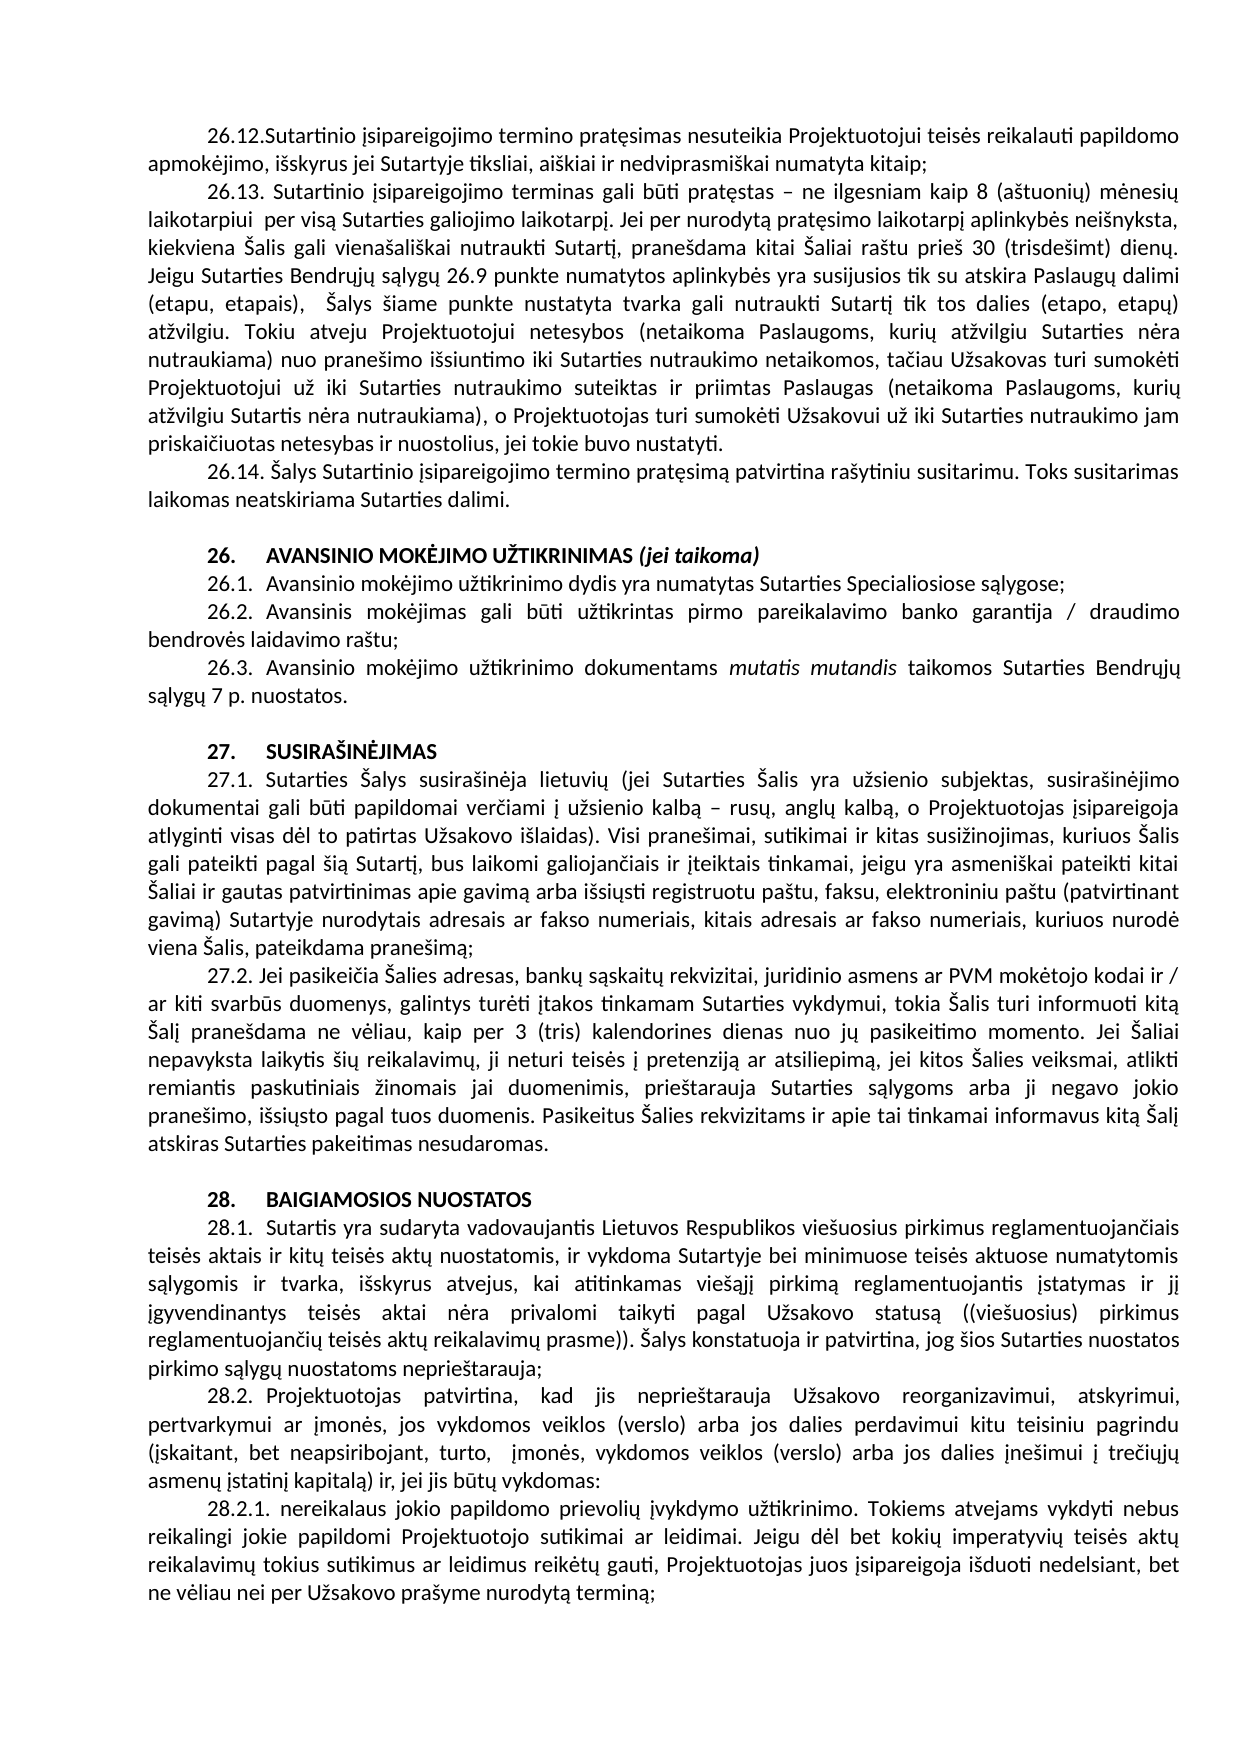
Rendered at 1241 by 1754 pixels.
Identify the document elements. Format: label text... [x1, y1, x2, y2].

list Avansinio mokėjimo užtikrinimo dokumentams mutatis mutandis taikomos Sutarties Bendrųjų sąlygų ‎7 p. nuostatos. [148, 653, 1181, 709]
text 27.2. Jei pasikeičia Šalies adresas, bankų sąskaitų rekvizitai, juridinio asmens ar PVM mokėtojo kodai ir / ar kiti svarbūs duomenys, galintys turėti įtakos tinkamam Sutarties vykdymui, tokia Šalis turi informuoti kitą Šalį pranešdama ne vėliau, kaip per 3 (tris) kalendorines dienas nuo jų pasikeitimo momento. Jei Šaliai nepavyksta laikytis šių reikalavimų, ji neturi teisės į pretenziją ar atsiliepimą, jei kitos Šalies veiksmai, atlikti remiantis paskutiniais žinomais jai duomenimis, prieštarauja Sutarties sąlygoms arba ji negavo jokio pranešimo, išsiųsto pagal tuos duomenis. Pasikeitus Šalies rekvizitams ir apie tai tinkamai informavus kitą Šalį atskiras Sutarties pakeitimas nesudaromas. [148, 961, 1181, 1157]
text 26.13. Sutartinio įsipareigojimo terminas gali būti pratęstas – ne ilgesniam kaip 8 (aštuonių) mėnesių laikotarpiui per visą Sutarties galiojimo laikotarpį. Jei per nurodytą pratęsimo laikotarpį aplinkybės neišnyksta, kiekviena Šalis gali vienašališkai nutraukti Sutartį, pranešdama kitai Šaliai raštu prieš 30 (trisdešimt) dienų. Jeigu Sutarties Bendrųjų sąlygų 26.9 punkte numatytos aplinkybės yra susijusios tik su atskira Paslaugų dalimi (etapu, etapais), Šalys šiame punkte nustatyta tvarka gali nutraukti Sutartį tik tos dalies (etapo, etapų) atžvilgiu. Tokiu atveju Projektuotojui netesybos (netaikoma Paslaugoms, kurių atžvilgiu Sutarties nėra nutraukiama) nuo pranešimo išsiuntimo iki Sutarties nutraukimo netaikomos, tačiau Užsakovas turi sumokėti Projektuotojui už iki Sutarties nutraukimo suteiktas ir priimtas Paslaugas (netaikoma Paslaugoms, kurių atžvilgiu Sutartis nėra nutraukiama), o Projektuotojas turi sumokėti Užsakovui už iki Sutarties nutraukimo jam priskaičiuotas netesybas ir nuostolius, jei tokie buvo nustatyti. [148, 177, 1181, 457]
list Projektuotojas patvirtina, kad jis neprieštarauja Užsakovo reorganizavimui, atskyrimui, pertvarkymui ar įmonės, jos vykdomos veiklos (verslo) arba jos dalies perdavimui kitu teisiniu pagrindu (įskaitant, bet neapsiribojant, turto, įmonės, vykdomos veiklos (verslo) arba jos dalies įnešimui į trečiųjų asmenų įstatinį kapitalą) ir, jei jis būtų vykdomas: [148, 1382, 1181, 1494]
text 27.1. Sutarties Šalys susirašinėja lietuvių (jei Sutarties Šalis yra užsienio subjektas, susirašinėjimo dokumentai gali būti papildomai verčiami į užsienio kalbą – rusų, anglų kalbą, o Projektuotojas įsipareigoja atlyginti visas dėl to patirtas Užsakovo išlaidas). Visi pranešimai, sutikimai ir kitas susižinojimas, kuriuos Šalis gali pateikti pagal šią Sutartį, bus laikomi galiojančiais ir įteiktais tinkamai, jeigu yra asmeniškai pateikti kitai Šaliai ir gautas patvirtinimas apie gavimą arba išsiųsti registruotu paštu, faksu, elektroniniu paštu (patvirtinant gavimą) Sutartyje nurodytais adresais ar fakso numeriais, kitais adresais ar fakso numeriais, kuriuos nurodė viena Šalis, pateikdama pranešimą; [148, 765, 1181, 961]
list Avansinis mokėjimas gali būti užtikrintas pirmo pareikalavimo banko garantija / draudimo bendrovės laidavimo raštu; [148, 597, 1181, 653]
text 26.12.Sutartinio įsipareigojimo termino pratęsimas nesuteikia Projektuotojui teisės reikalauti papildomo apmokėjimo, išskyrus jei Sutartyje tiksliai, aiškiai ir nedviprasmiškai numatyta kitaip; [148, 121, 1181, 177]
text 28.2.1. nereikalaus jokio papildomo prievolių įvykdymo užtikrinimo. Tokiems atvejams vykdyti nebus reikalingi jokie papildomi Projektuotojo sutikimai ar leidimai. Jeigu dėl bet kokių imperatyvių teisės aktų reikalavimų tokius sutikimus ar leidimus reikėtų gauti, Projektuotojas juos įsipareigoja išduoti nedelsiant, bet ne vėliau nei per Užsakovo prašyme nurodytą terminą; [148, 1494, 1181, 1606]
list BAIGIAMOSIOS NUOSTATOS [148, 1186, 1181, 1213]
text 26.14. Šalys Sutartinio įsipareigojimo termino pratęsimą patvirtina rašytiniu susitarimu. Toks susitarimas laikomas neatskiriama Sutarties dalimi. [148, 457, 1181, 513]
list SUSIRAŠINĖJIMAS [148, 737, 1181, 765]
list AVANSINIO MOKĖJIMO UŽTIKRINIMAS (jei taikoma) [148, 541, 1181, 569]
list Avansinio mokėjimo užtikrinimo dydis yra numatytas Sutarties Specialiosiose sąlygose; [148, 569, 1181, 597]
list Sutartis yra sudaryta vadovaujantis Lietuvos Respublikos viešuosius pirkimus reglamentuojančiais teisės aktais ir kitų teisės aktų nuostatomis, ir vykdoma Sutartyje bei minimuose teisės aktuose numatytomis sąlygomis ir tvarka, išskyrus atvejus, kai atitinkamas viešąjį pirkimą reglamentuojantis įstatymas ir jį įgyvendinantys teisės aktai nėra privalomi taikyti pagal Užsakovo statusą ((viešuosius) pirkimus reglamentuojančių teisės aktų reikalavimų prasme)). Šalys konstatuoja ir patvirtina, jog šios Sutarties nuostatos pirkimo sąlygų nuostatoms neprieštarauja; [148, 1213, 1181, 1382]
